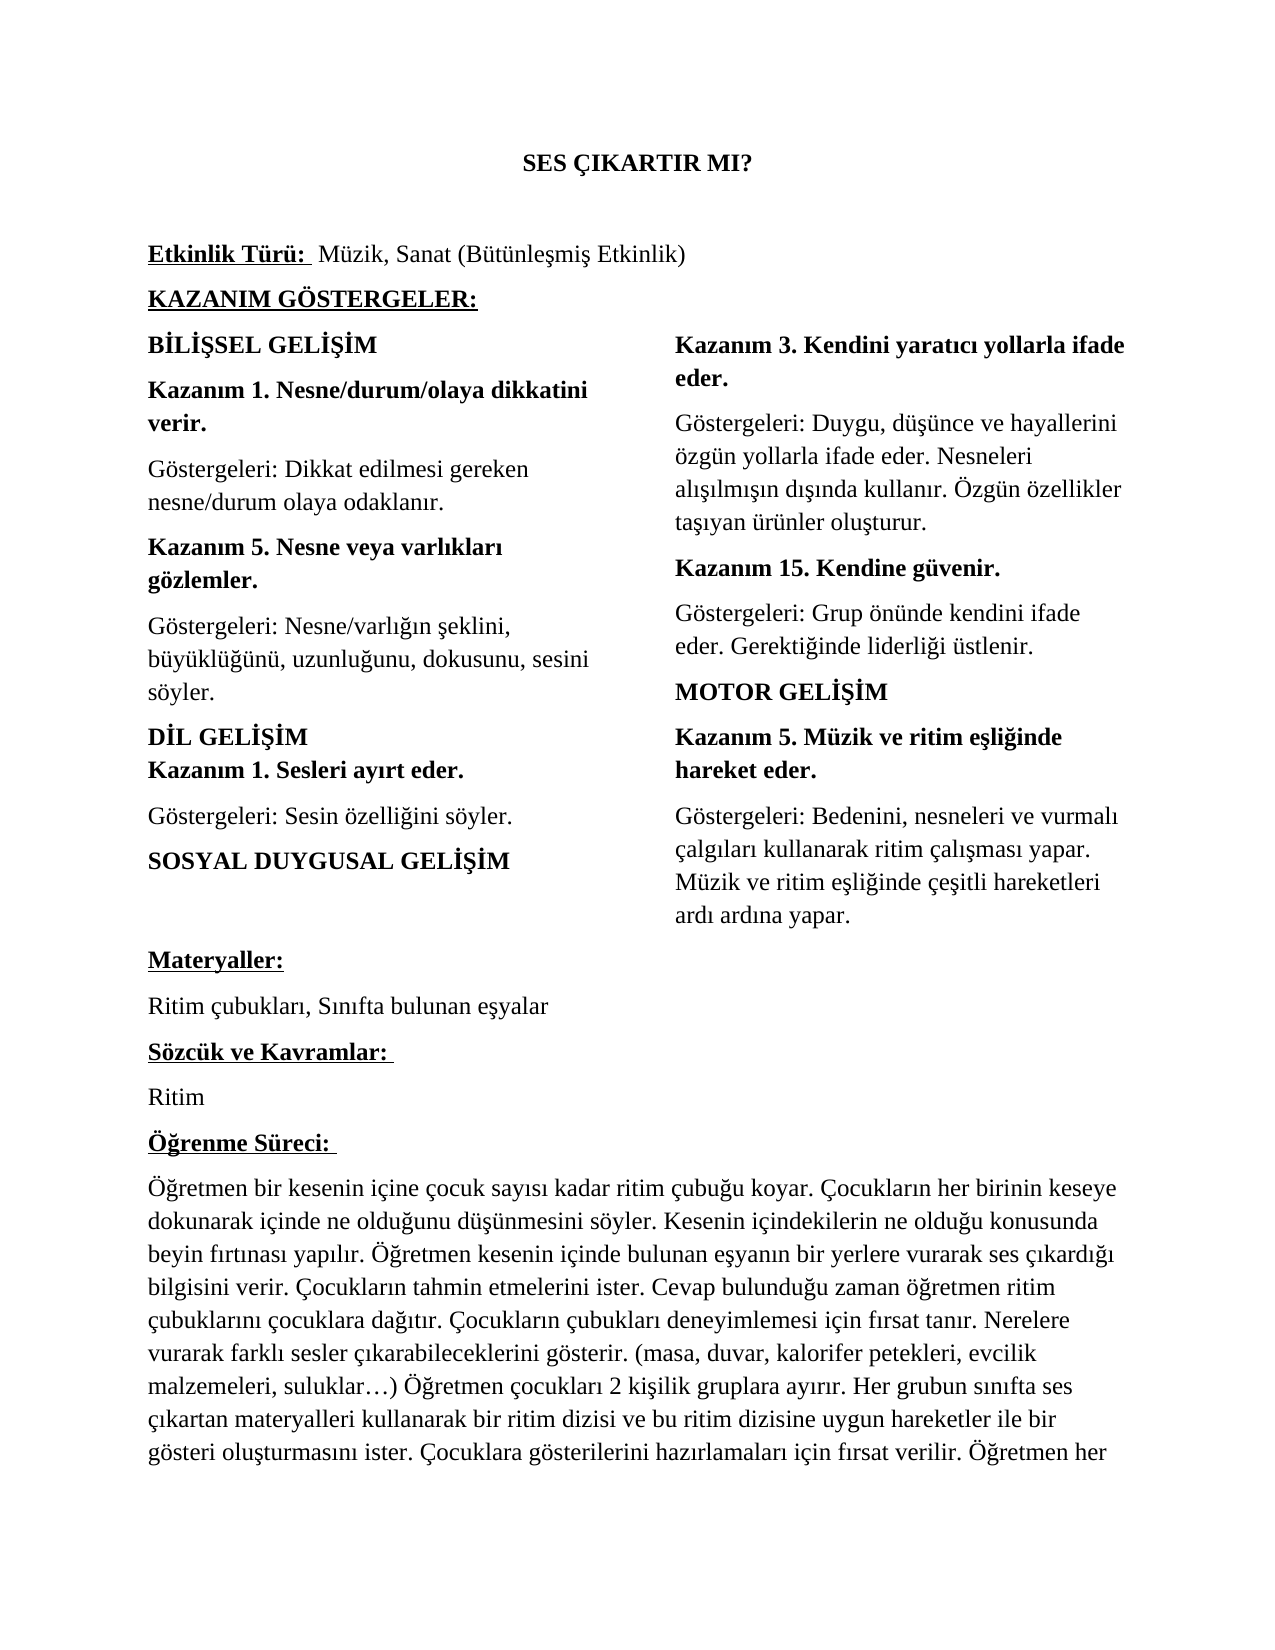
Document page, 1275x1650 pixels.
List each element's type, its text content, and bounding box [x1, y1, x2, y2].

text Göstergeleri: Sesin özelliğini söyler. [148, 801, 600, 830]
text BİLİŞSEL GELİŞİM [148, 330, 600, 358]
text SES ÇIKARTIR MI? [148, 148, 1127, 176]
text Ritim çubukları, Sınıfta bulunan eşyalar [148, 991, 1127, 1020]
text Kazanım 5. Müzik ve ritim eşliğinde hareket eder. [675, 722, 1127, 784]
text MOTOR GELİŞİM [675, 677, 1127, 706]
text Materyaller: [148, 946, 1127, 974]
text Göstergeleri: Dikkat edilmesi gereken nesne/durum olaya odaklanır. [148, 454, 600, 516]
text SOSYAL DUYGUSAL GELİŞİM [148, 846, 600, 875]
text Kazanım 3. Kendini yaratıcı yollarla ifade eder. [675, 330, 1127, 391]
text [148, 1173, 1127, 1466]
text Etkinlik Türü: Müzik, Sanat (Bütünleşmiş Etkinlik) [148, 239, 1127, 267]
text DİL GELİŞİM Kazanım 1. Sesleri ayırt eder. [148, 722, 600, 784]
text Kazanım 15. Kendine güvenir. [675, 553, 1127, 582]
text Göstergeleri: Bedenini, nesneleri ve vurmalı çalgıları kullanarak ritim çalışması yapar. Müzik ve ritim eşliğinde çeşitli hareketleri ardı ardına yapar. [675, 801, 1127, 929]
text KAZANIM GÖSTERGELER: [148, 284, 1127, 313]
text Öğrenme Süreci: [148, 1128, 1127, 1156]
text Kazanım 1. Nesne/durum/olaya dikkatini verir. [148, 375, 600, 437]
text Sözcük ve Kavramlar: [148, 1037, 1127, 1065]
text Göstergeleri: Duygu, düşünce ve hayallerini özgün yollarla ifade eder. Nesneleri alışılmışın dışında kullanır. Özgün özellikler taşıyan ürünler oluşturur. [675, 408, 1127, 536]
text Göstergeleri: Grup önünde kendini ifade eder. Gerektiğinde liderliği üstlenir. [675, 598, 1127, 660]
text Göstergeleri: Nesne/varlığın şeklini, büyüklüğünü, uzunluğunu, dokusunu, sesini söyler. [148, 611, 600, 706]
text Kazanım 5. Nesne veya varlıkları gözlemler. [148, 532, 600, 594]
text Ritim [148, 1082, 1127, 1111]
